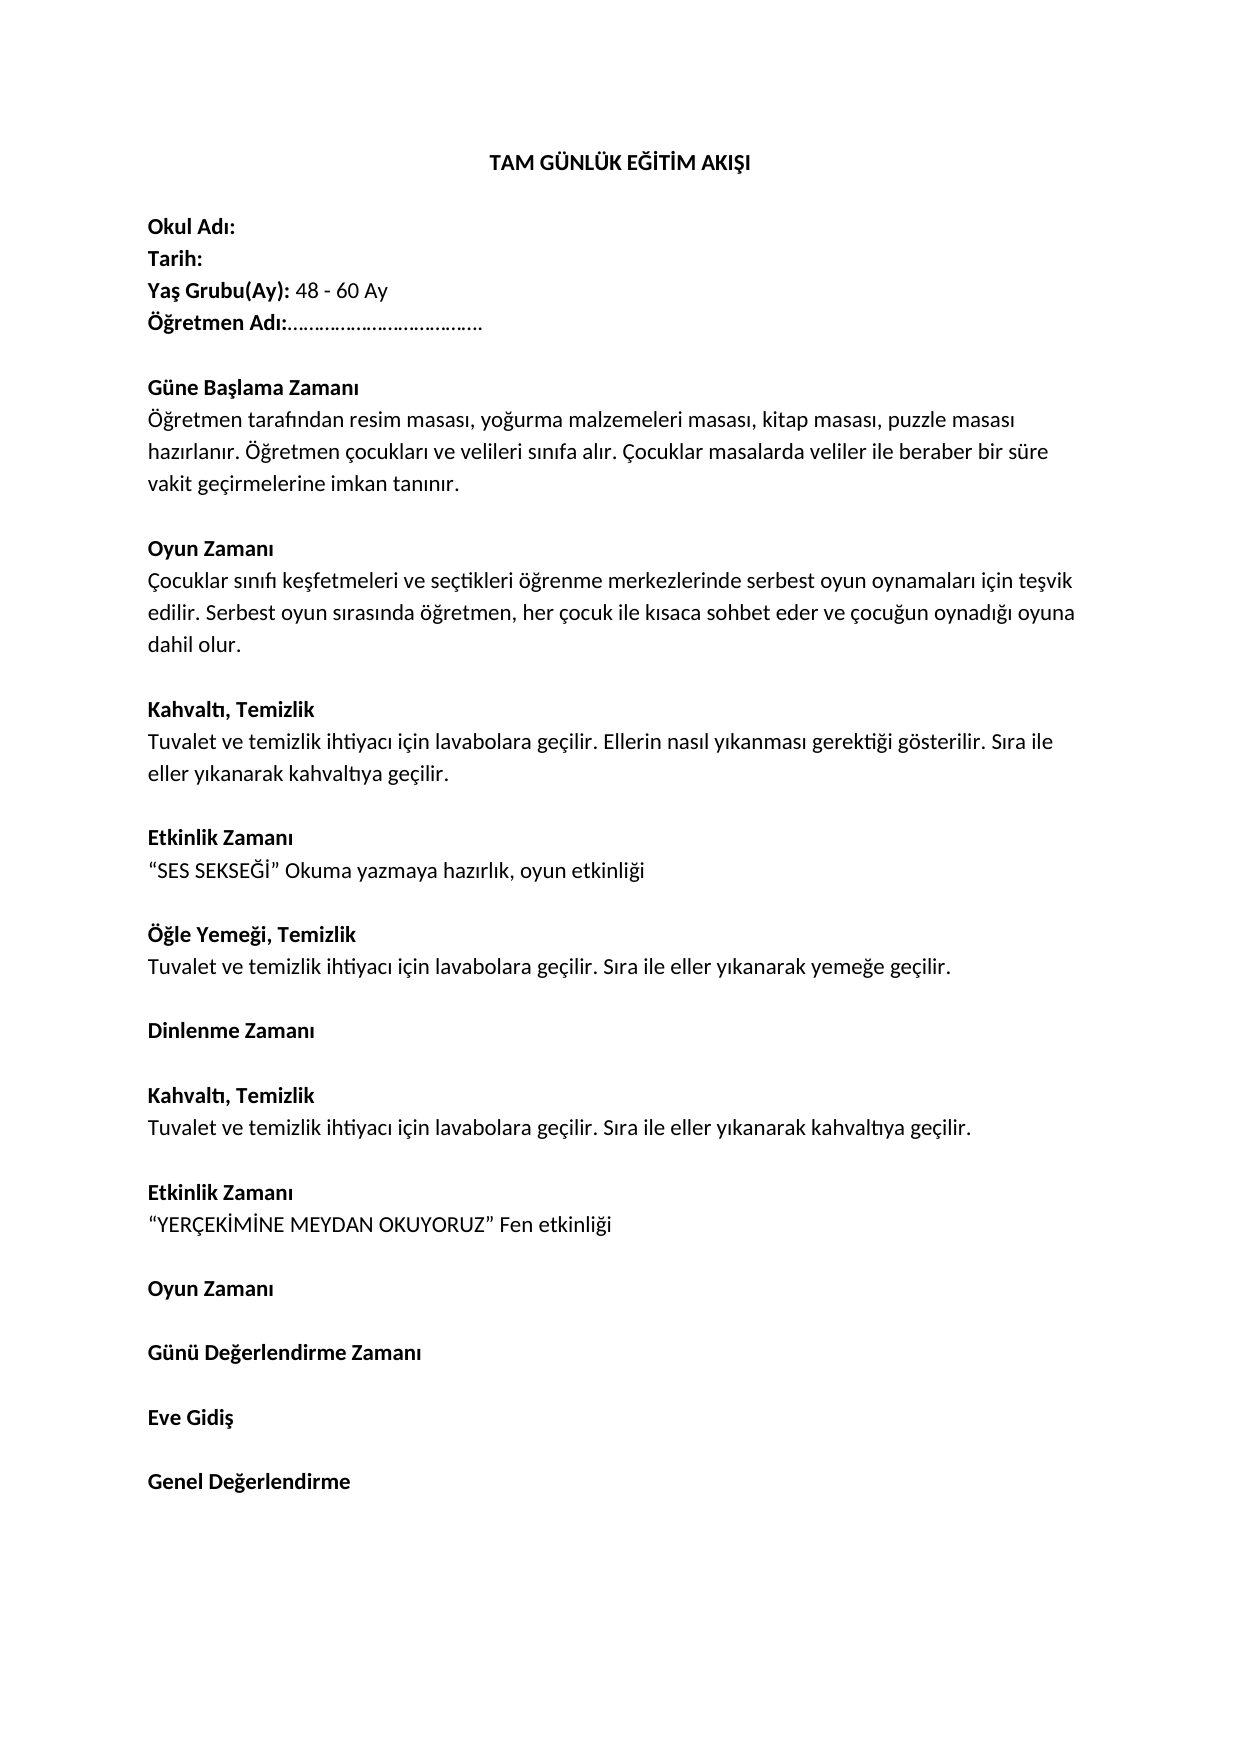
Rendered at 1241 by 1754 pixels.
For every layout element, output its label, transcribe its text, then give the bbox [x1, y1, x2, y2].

text Eve Gidiş [148, 1403, 1093, 1431]
text Etkinlik Zamanı [148, 1178, 1093, 1206]
text Günü Değerlendirme Zamanı [148, 1338, 1093, 1367]
text Güne Başlama Zamanı [148, 373, 1093, 401]
text Yaş Grubu(Ay): 48 - 60 Ay [148, 276, 1093, 304]
text Genel Değerlendirme [148, 1467, 1093, 1495]
text “SES SEKSEĞİ” Okuma yazmaya hazırlık, oyun etkinliği [148, 856, 1093, 884]
text Etkinlik Zamanı [148, 823, 1093, 852]
text Oyun Zamanı [148, 534, 1093, 562]
text Tuvalet ve temizlik ihtiyacı için lavabolara geçilir. Sıra ile eller yıkanarak kahvaltıya geçilir. [148, 1113, 1093, 1141]
text Tuvalet ve temizlik ihtiyacı için lavabolara geçilir. Sıra ile eller yıkanarak yemeğe geçilir. [148, 952, 1093, 980]
text Tarih: [148, 244, 1093, 272]
text TAM GÜNLÜK EĞİTİM AKIŞI [148, 148, 1093, 176]
text “YERÇEKİMİNE MEYDAN OKUYORUZ” Fen etkinliği [148, 1210, 1093, 1238]
text Oyun Zamanı [148, 1274, 1093, 1302]
text Okul Adı: [148, 212, 1093, 240]
text Kahvaltı, Temizlik [148, 1081, 1093, 1109]
text Çocuklar sınıfı keşfetmeleri ve seçtikleri öğrenme merkezlerinde serbest oyun oynamaları için teşvik edilir. Serbest oyun sırasında öğretmen, her çocuk ile kısaca sohbet eder ve çocuğun oynadığı oyuna dahil olur. [148, 566, 1093, 658]
text Öğretmen Adı:………………………………. [148, 308, 1093, 337]
text Dinlenme Zamanı [148, 1017, 1093, 1045]
text Kahvaltı, Temizlik [148, 695, 1093, 723]
text Tuvalet ve temizlik ihtiyacı için lavabolara geçilir. Ellerin nasıl yıkanması gerektiği gösterilir. Sıra ile eller yıkanarak kahvaltıya geçilir. [148, 727, 1093, 787]
text Öğretmen tarafından resim masası, yoğurma malzemeleri masası, kitap masası, puzzle masası hazırlanır. Öğretmen çocukları ve velileri sınıfa alır. Çocuklar masalarda veliler ile beraber bir süre vakit geçirmelerine imkan tanınır. [148, 405, 1093, 497]
text Öğle Yemeği, Temizlik [148, 920, 1093, 948]
